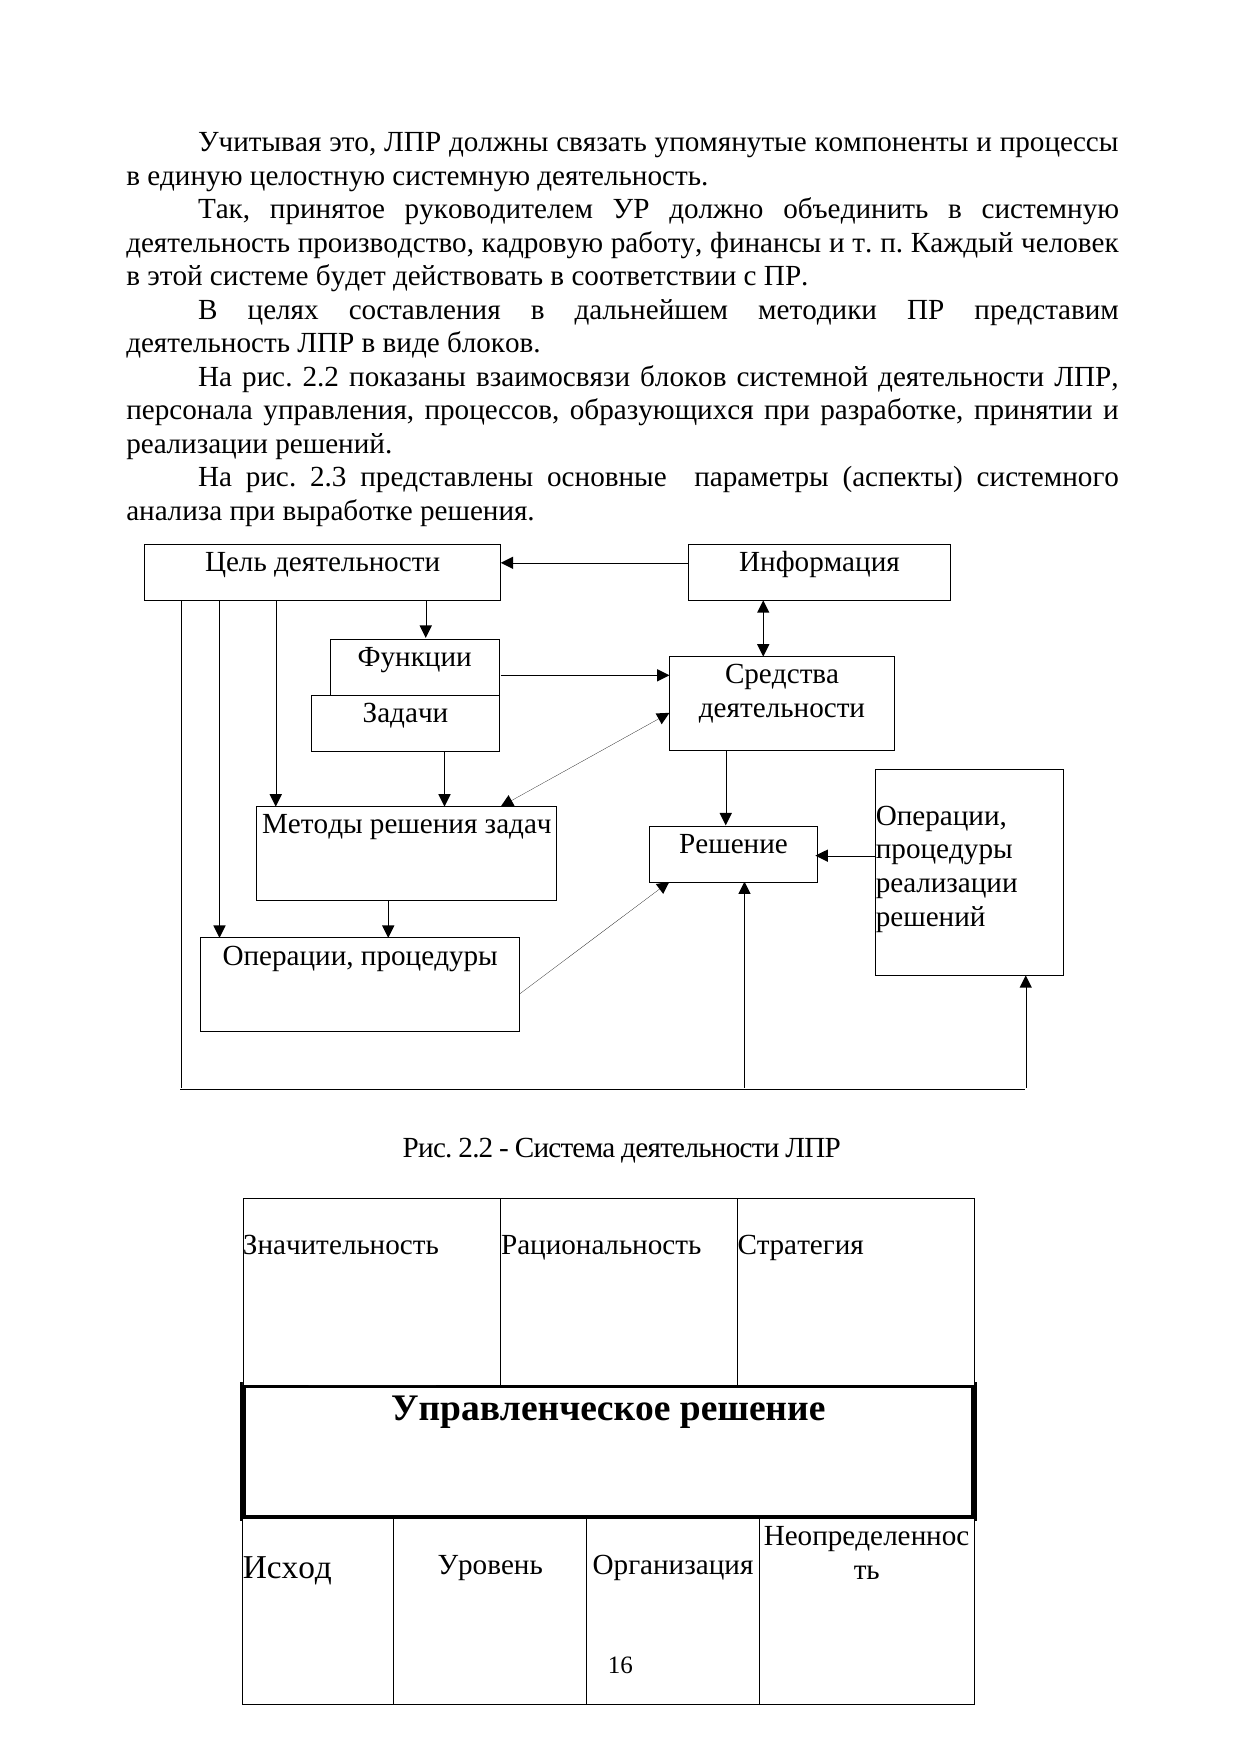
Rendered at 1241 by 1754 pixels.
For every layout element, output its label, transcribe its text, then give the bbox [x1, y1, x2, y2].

text На рис. 2.3 представлены основные параметры (аспекты) системного анализа при выработке решения. [126, 459, 1120, 527]
text На рис. 2.2 показаны взаимосвязи блоков системной деятельности ЛПР, персонала управления, процессов, образующихся при разработке, принятии и реализации решений. [126, 359, 1120, 459]
text Учитывая это, ЛПР должны связать упомянутые компоненты и процессы в единую целостную системную деятельность. [126, 124, 1120, 191]
text В целях составления в дальнейшем методики ПР представим деятельность ЛПР в виде блоков. [126, 292, 1120, 359]
text Так, принятое руководителем УР должно объединить в системную деятельность производство, кадровую работу, финансы и т. п. Каждый человек в этой системе будет действовать в соответствии с ПР. [126, 191, 1120, 292]
text Рис. 2.2 - Система деятельности ЛПР [124, 1130, 1120, 1164]
